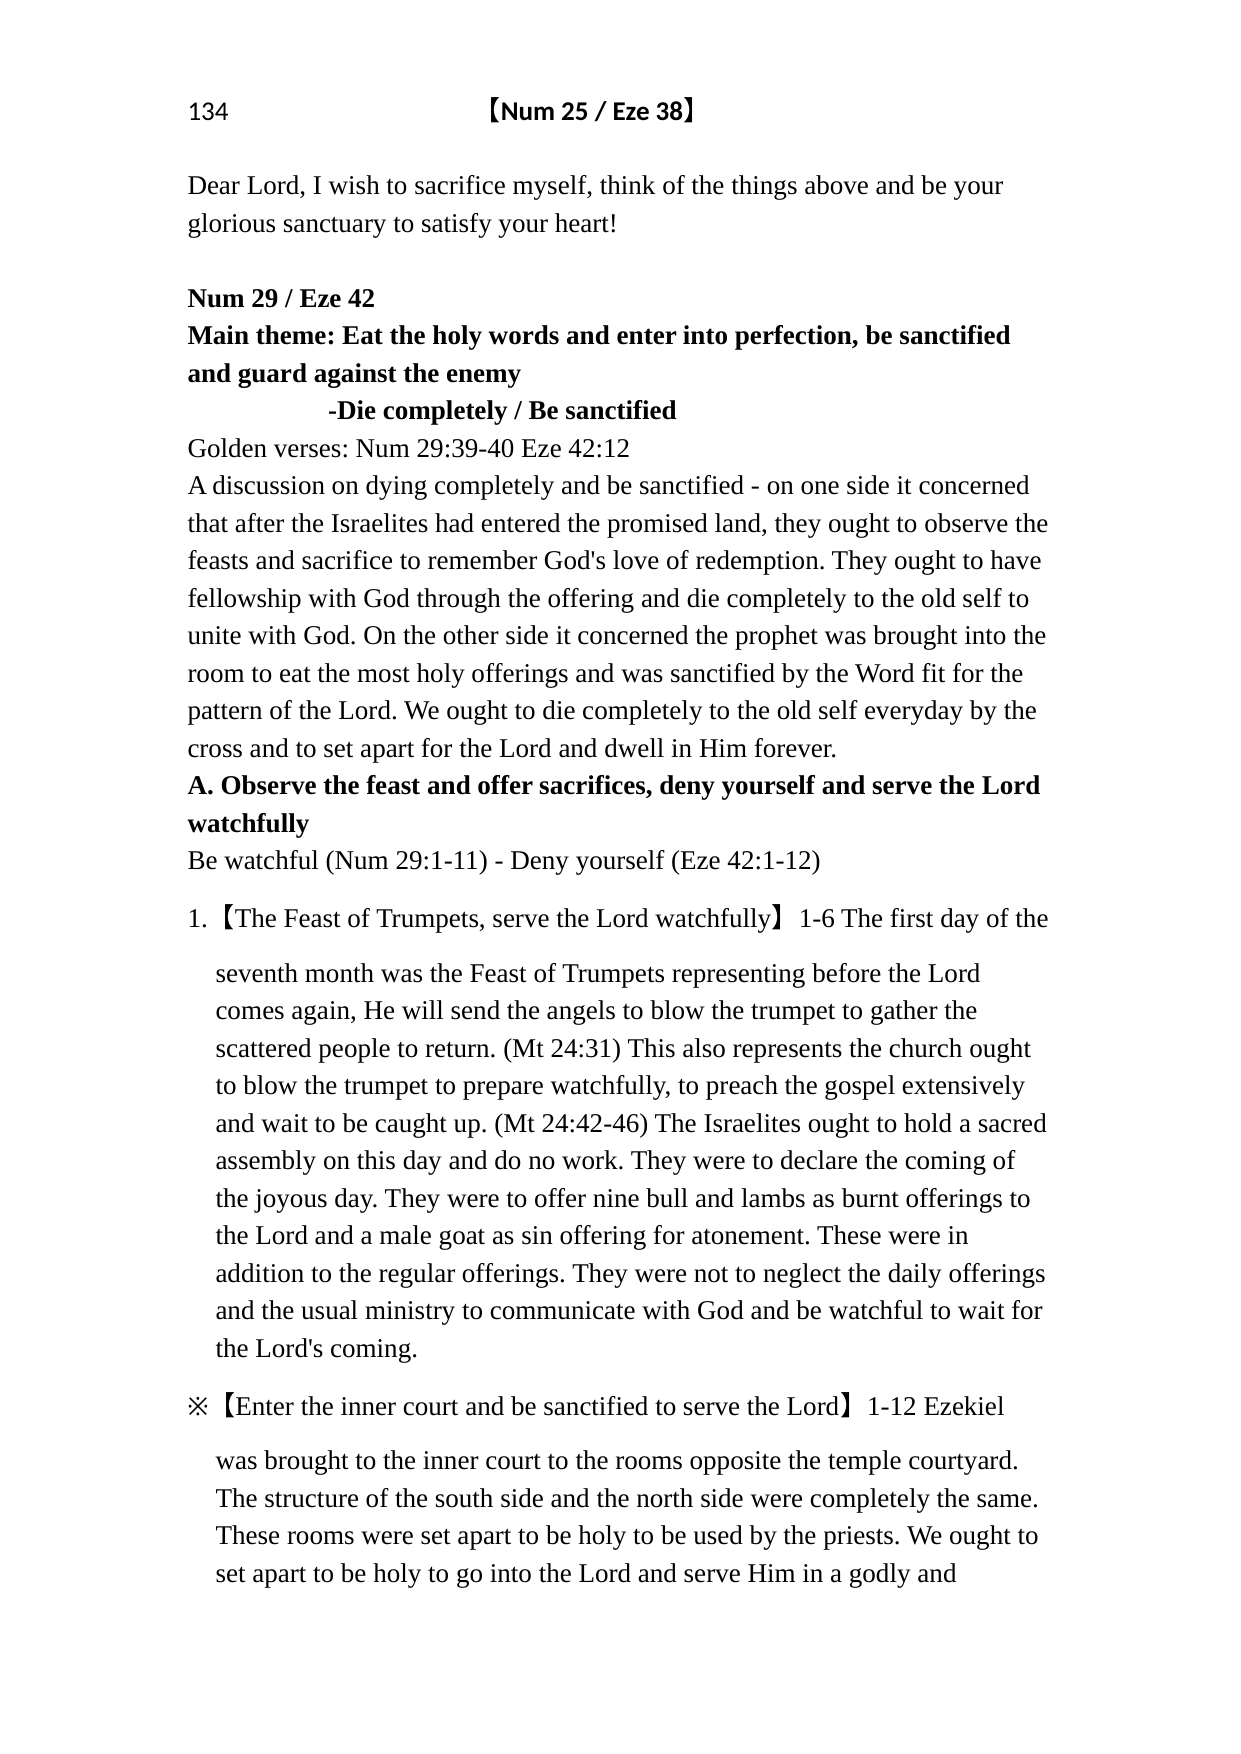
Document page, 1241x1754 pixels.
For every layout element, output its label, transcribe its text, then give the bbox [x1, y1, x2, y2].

text 1.【The Feast of Trumpets, serve the Lord watchfully】1-6 The first day of the seventh month was the Feast of Trumpets representing before the Lord comes again, He will send the angels to blow the trumpet to gather the scattered people to return. (Mt 24:31) This also represents the church ought to blow the trumpet to prepare watchfully, to preach the gospel extensively and wait to be caught up. (Mt 24:42-46) The Israelites ought to hold a sacred assembly on this day and do no work. They were to declare the coming of the joyous day. They were to offer nine bull and lambs as burnt offerings to the Lord and a male goat as sin offering for atonement. These were in addition to the regular offerings. They were not to neglect the daily offerings and the usual ministry to communicate with God and be watchful to wait for the Lord's coming. [187, 879, 1053, 1366]
text -Die completely / Be sanctified [187, 391, 1053, 429]
text Num 29 / Eze 42 [187, 279, 1053, 316]
text Golden verses: Num 29:39-40 Eze 42:12 [187, 429, 1053, 466]
text Dear Lord, I wish to sacrifice myself, think of the things above and be your glorious sanctuary to satisfy your heart! [187, 166, 1053, 241]
text A discussion on dying completely and be sanctified - on one side it concerned that after the Israelites had entered the promised land, they ought to observe the feasts and sacrifice to remember God's love of redemption. They ought to have fellowship with God through the offering and die completely to the old self to unite with God. On the other side it concerned the prophet was brought into the room to eat the most holy offerings and was sanctified by the Word fit for the pattern of the Lord. We ought to die completely to the old self everyday by the cross and to set apart for the Lord and dwell in Him forever. [187, 466, 1053, 766]
text Be watchful (Num 29:1-11) - Deny yourself (Eze 42:1-12) [187, 841, 1053, 879]
text Main theme: Eat the holy words and enter into perfection, be sanctified and guard against the enemy [187, 316, 1053, 391]
text A. Observe the feast and offer sacrifices, deny yourself and serve the Lord watchfully [187, 766, 1053, 841]
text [187, 1366, 1053, 1591]
